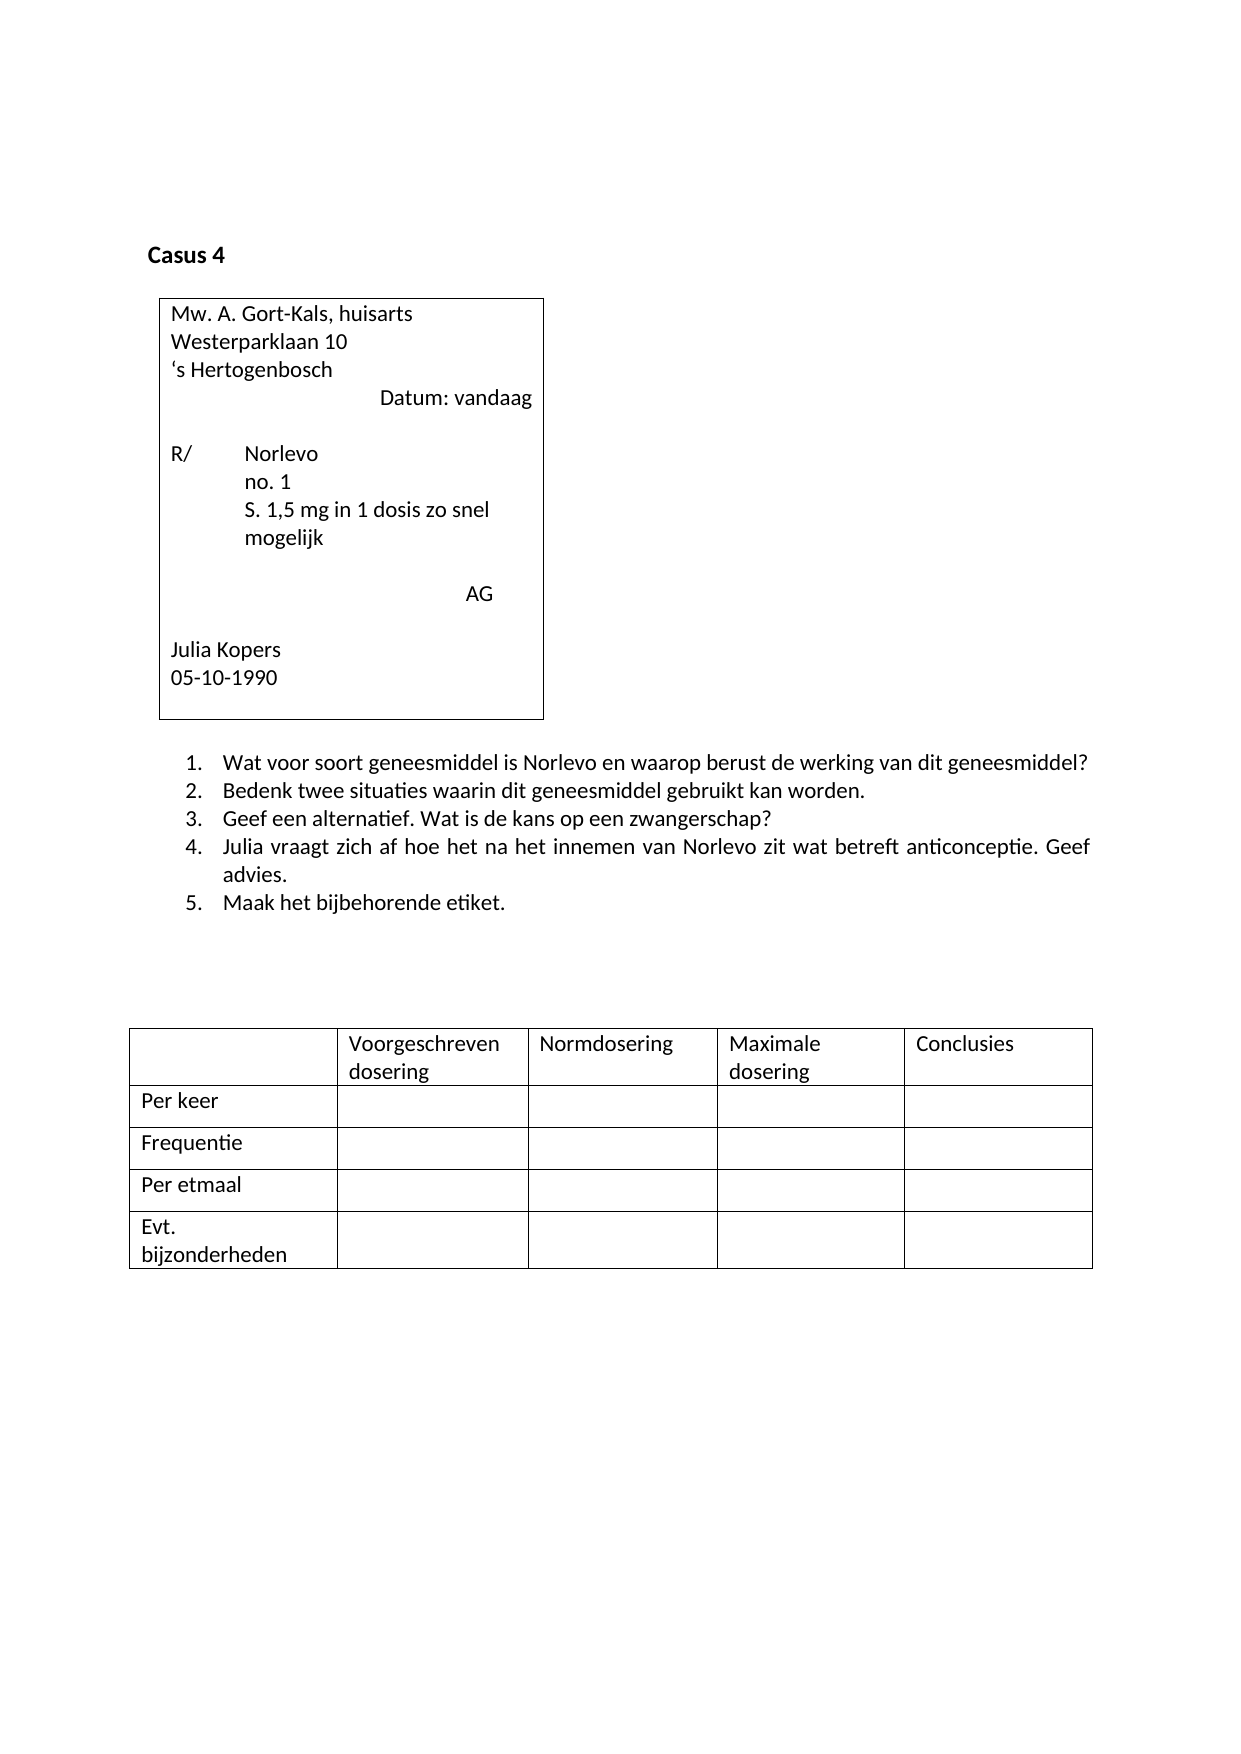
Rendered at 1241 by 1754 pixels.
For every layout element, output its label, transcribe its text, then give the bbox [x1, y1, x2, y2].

table_cell Per keer [130, 1086, 337, 1127]
list Maak het bijbehorende etiket. [185, 888, 1093, 916]
table_cell [905, 1170, 1092, 1211]
table_cell Per etmaal [130, 1170, 337, 1211]
table_header Mw. A. Gort-Kals, huisarts Westerparklaan 10 ‘s Hertogenbosch Datum: vandaag R/ Norlevo no. 1 S. 1,5 mg in 1 dosis zo snel mogelijk AG Julia Kopers 05-10-1990 [160, 299, 543, 719]
table_cell [718, 1212, 904, 1268]
table_cell Frequentie [130, 1128, 337, 1169]
table_header [130, 1029, 337, 1085]
table_cell [338, 1212, 528, 1268]
table_cell [529, 1128, 717, 1169]
table_cell [338, 1086, 528, 1127]
text Casus 4 [148, 239, 1093, 270]
table_cell [718, 1170, 904, 1211]
table_cell [905, 1128, 1092, 1169]
table_cell [718, 1086, 904, 1127]
table_cell [718, 1128, 904, 1169]
list Julia vraagt zich af hoe het na het innemen van Norlevo zit wat betreft anticonceptie. Geef advies. [185, 832, 1093, 888]
table_cell [529, 1086, 717, 1127]
list Wat voor soort geneesmiddel is Norlevo en waarop berust de werking van dit geneesmiddel? [185, 748, 1093, 776]
table_cell [905, 1212, 1092, 1268]
table_cell [529, 1212, 717, 1268]
table_cell Evt. bijzonderheden [130, 1212, 337, 1268]
table_header Normdosering [529, 1029, 717, 1085]
table_header Voorgeschreven dosering [338, 1029, 528, 1085]
list Geef een alternatief. Wat is de kans op een zwangerschap? [185, 804, 1093, 832]
table_header Maximale dosering [718, 1029, 904, 1085]
list Bedenk twee situaties waarin dit geneesmiddel gebruikt kan worden. [185, 776, 1093, 804]
table_cell [529, 1170, 717, 1211]
table_header Conclusies [905, 1029, 1092, 1085]
table_cell [905, 1086, 1092, 1127]
table_cell [338, 1128, 528, 1169]
table_cell [338, 1170, 528, 1211]
